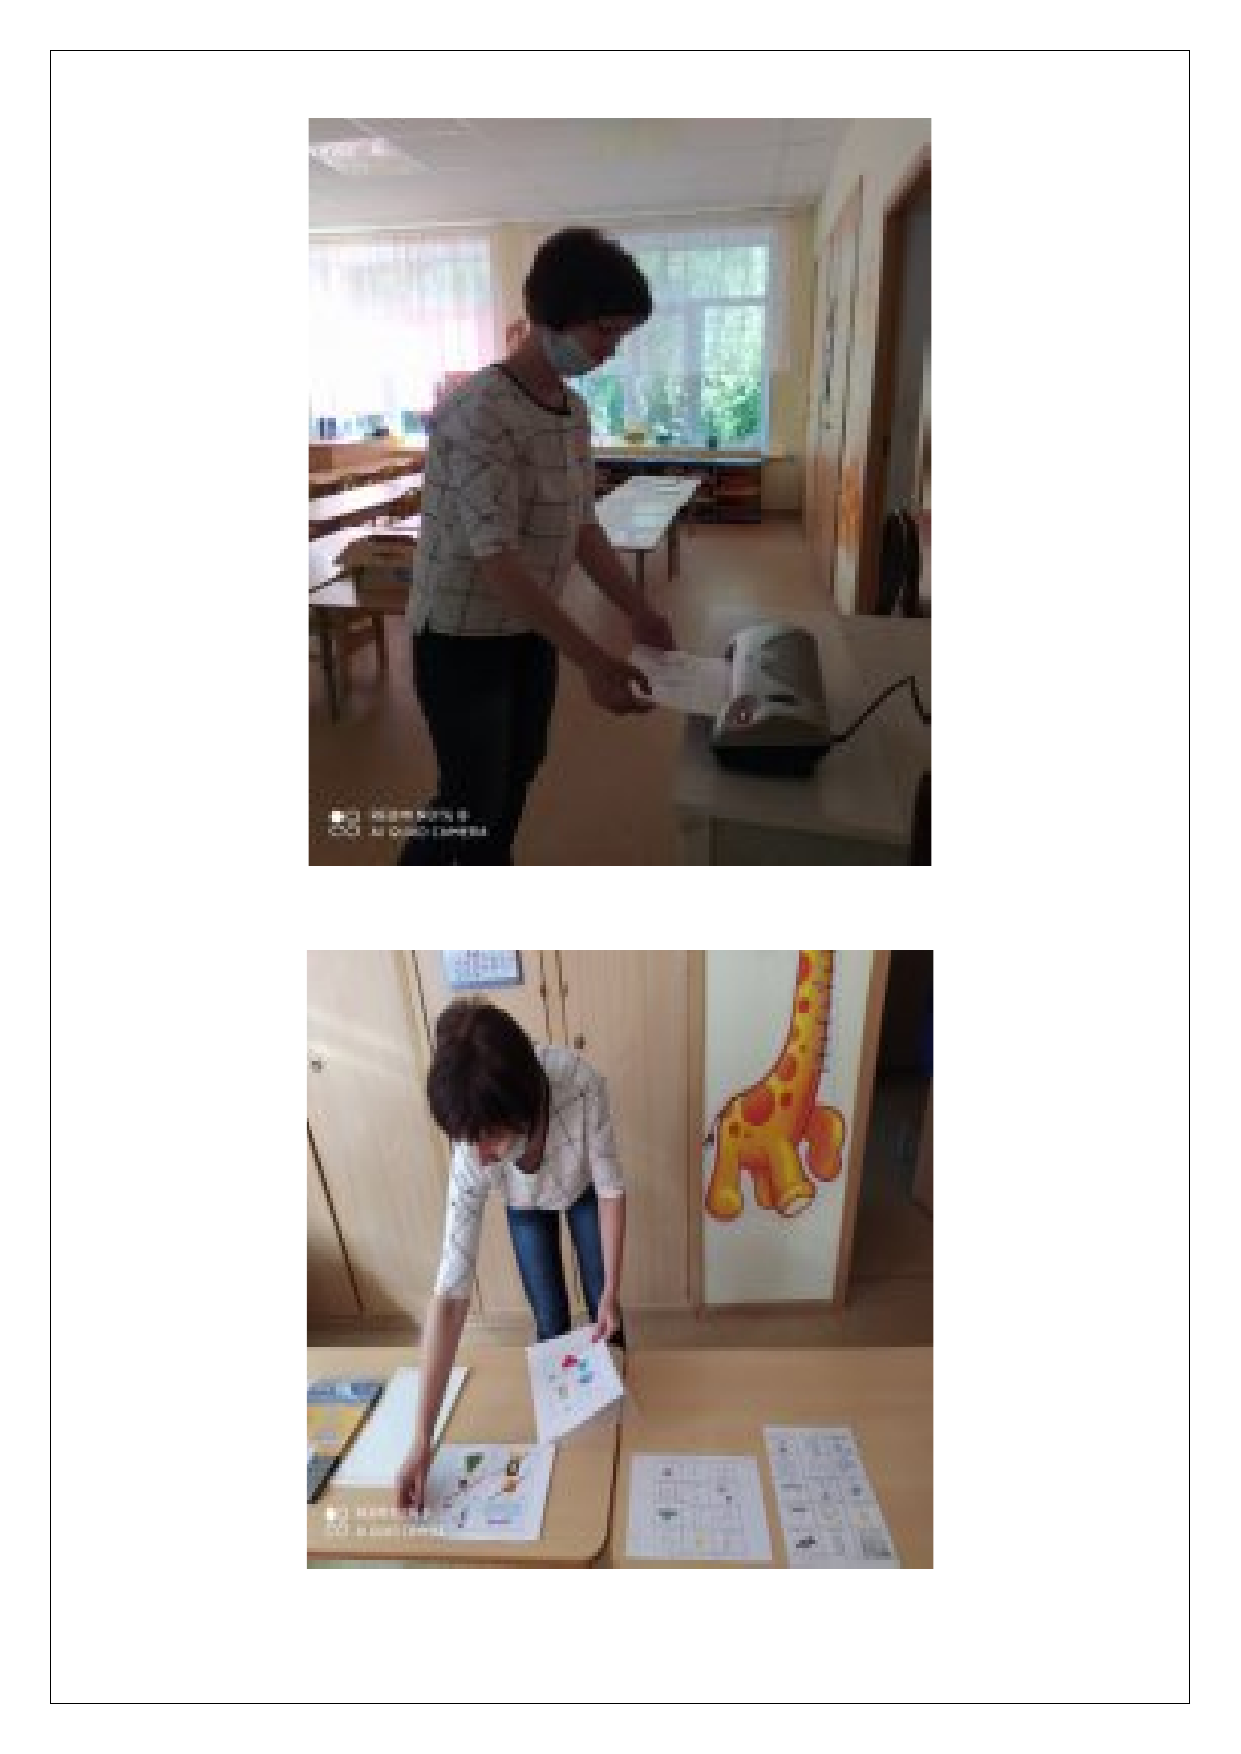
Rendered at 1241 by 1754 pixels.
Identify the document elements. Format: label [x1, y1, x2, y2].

picture [306, 950, 934, 1569]
picture [308, 118, 932, 866]
